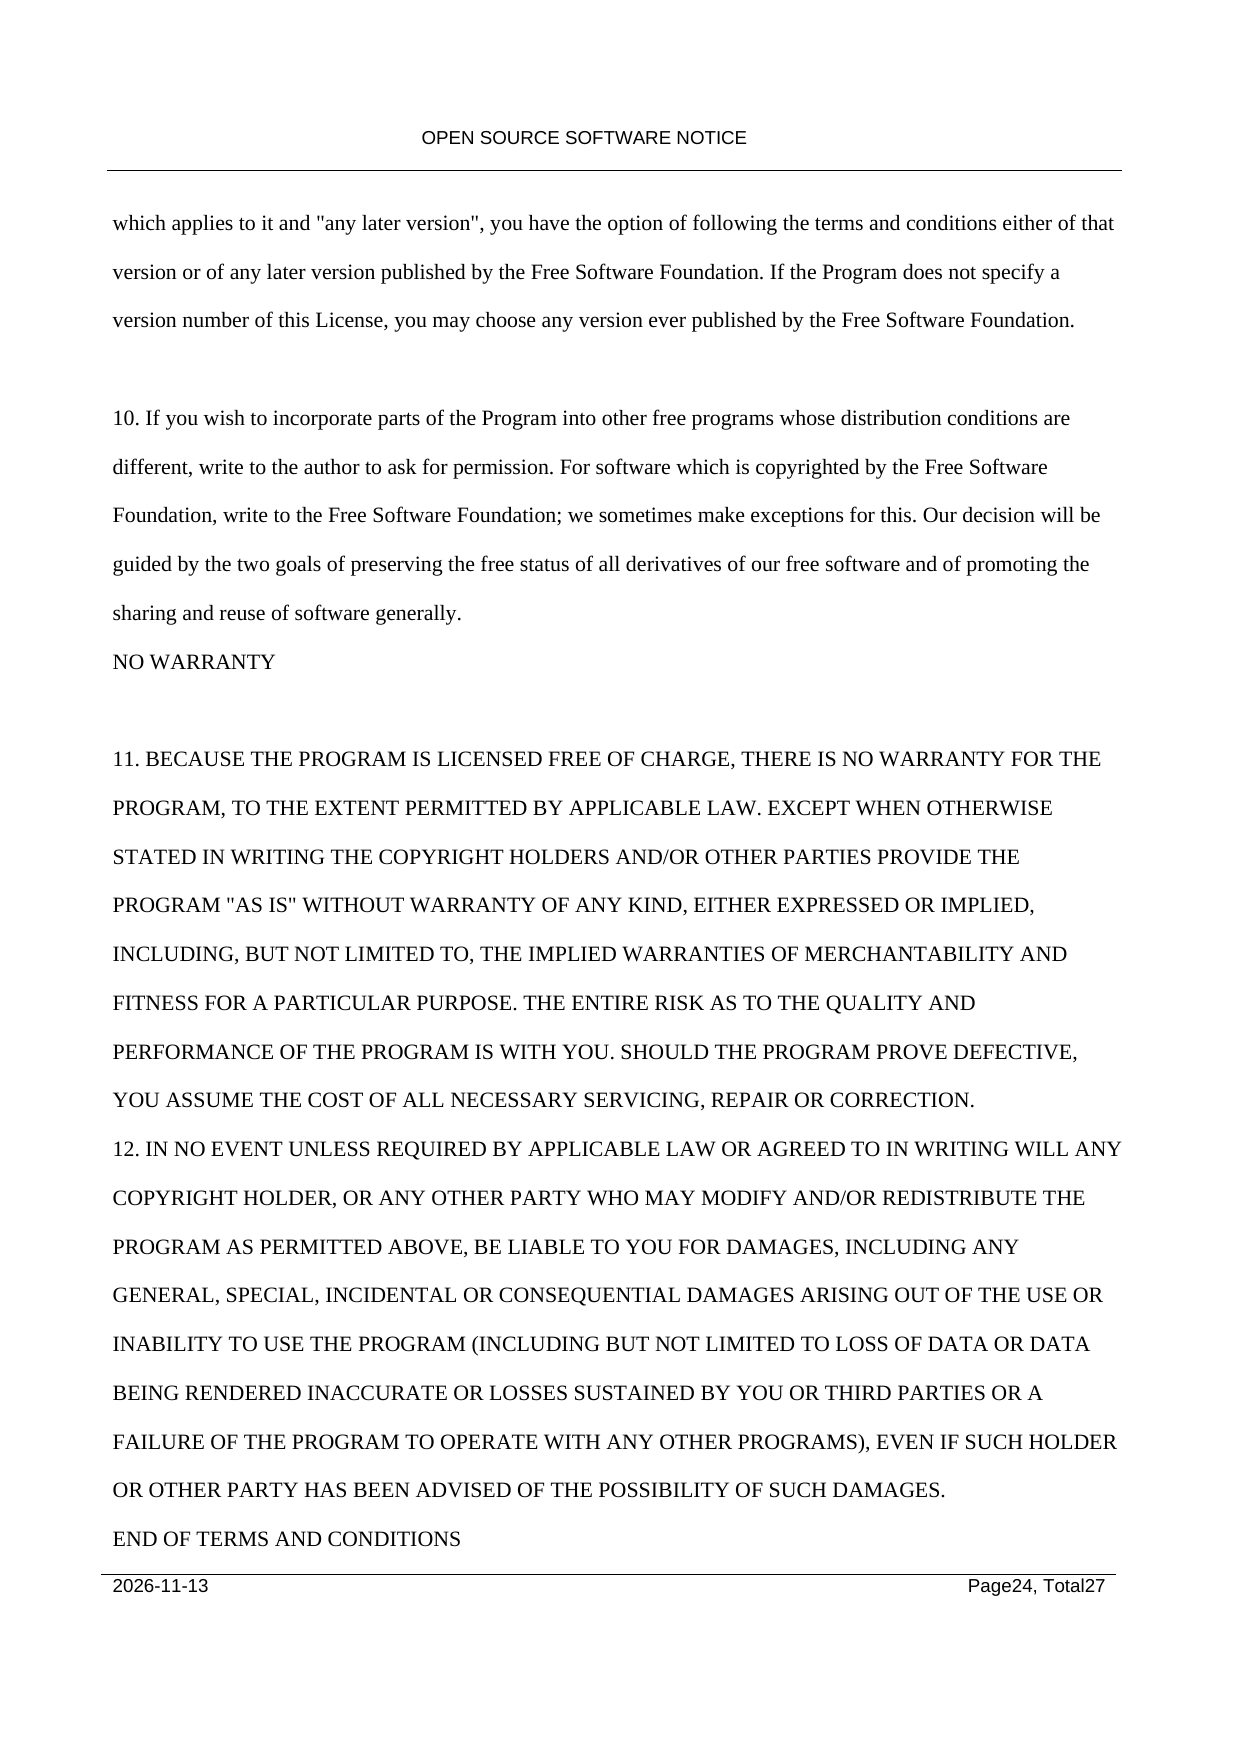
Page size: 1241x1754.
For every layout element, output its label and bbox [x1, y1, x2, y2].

text [112, 206, 1128, 1555]
